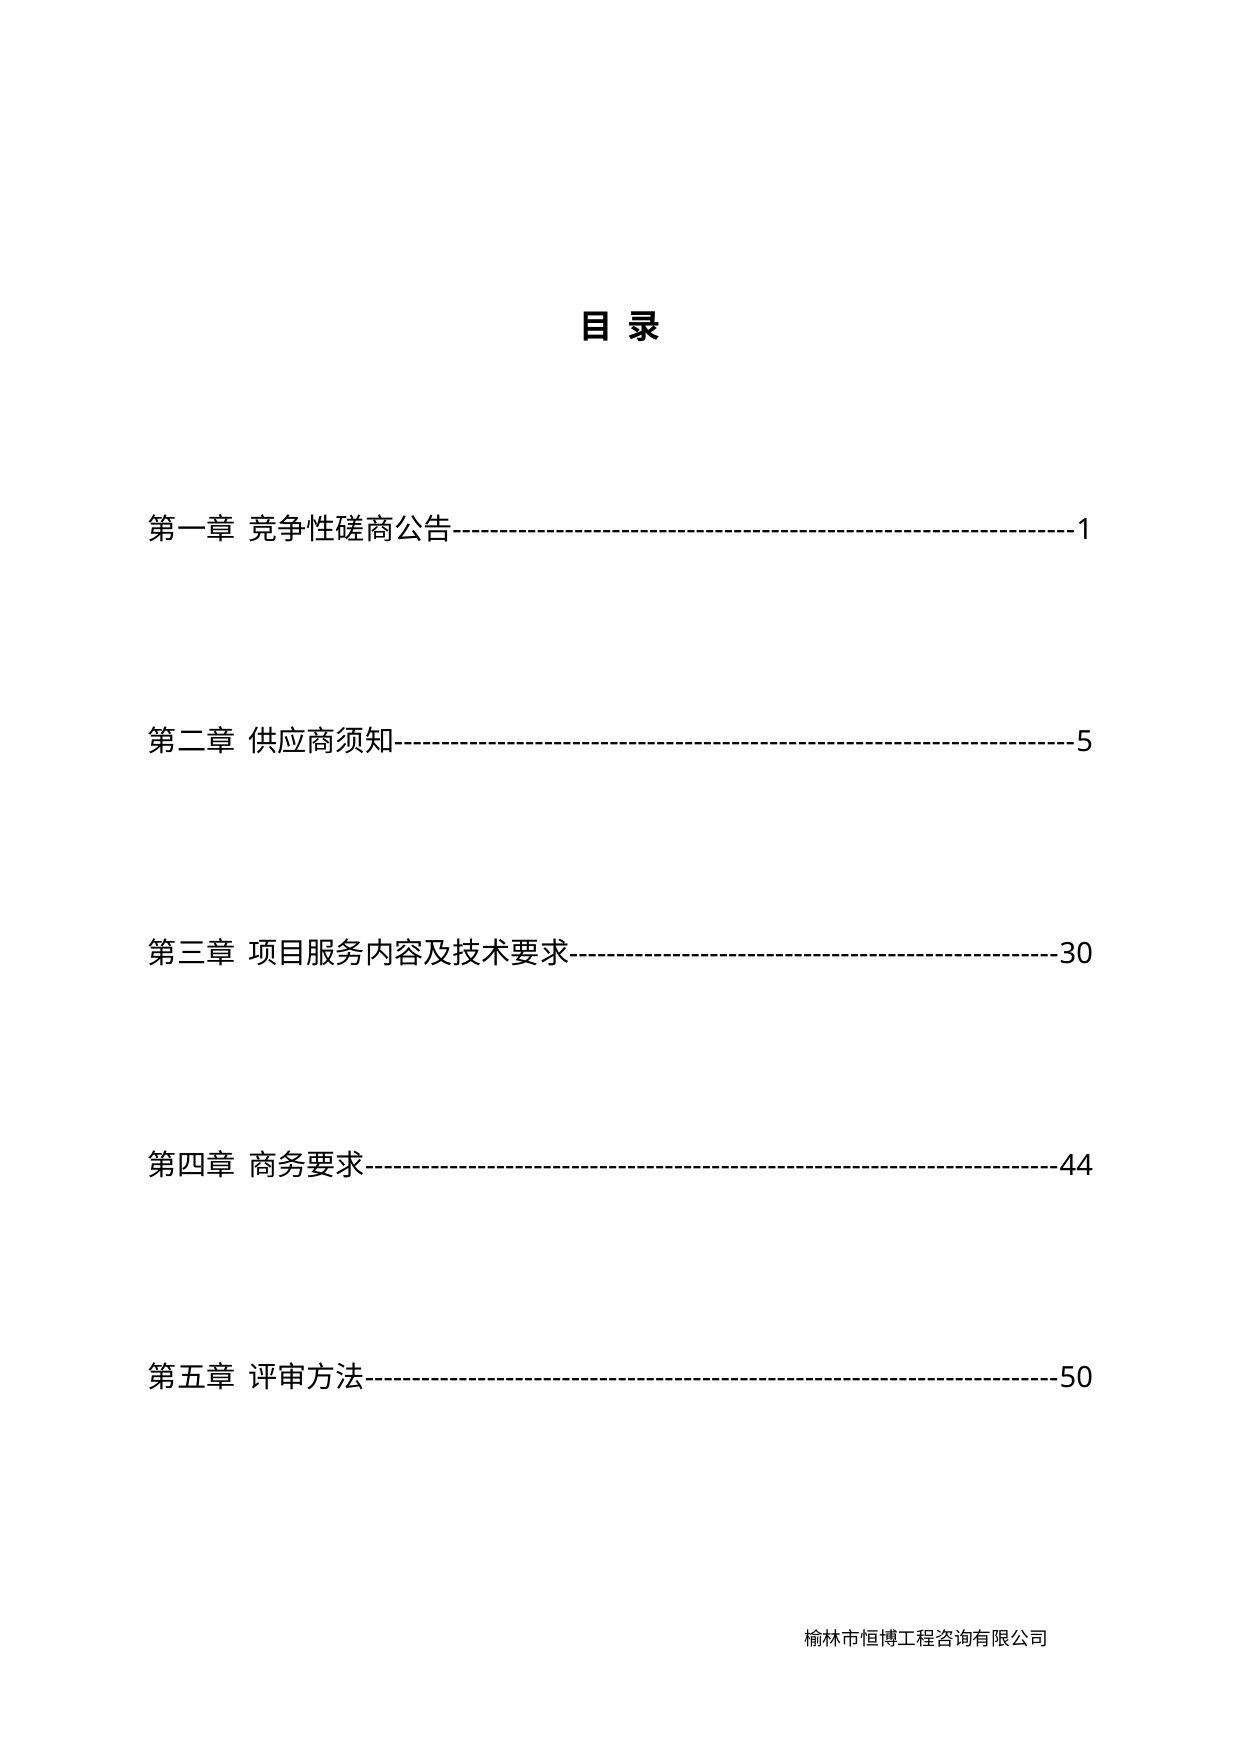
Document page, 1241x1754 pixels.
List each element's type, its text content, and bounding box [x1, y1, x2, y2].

text 目 录 [148, 292, 1093, 357]
